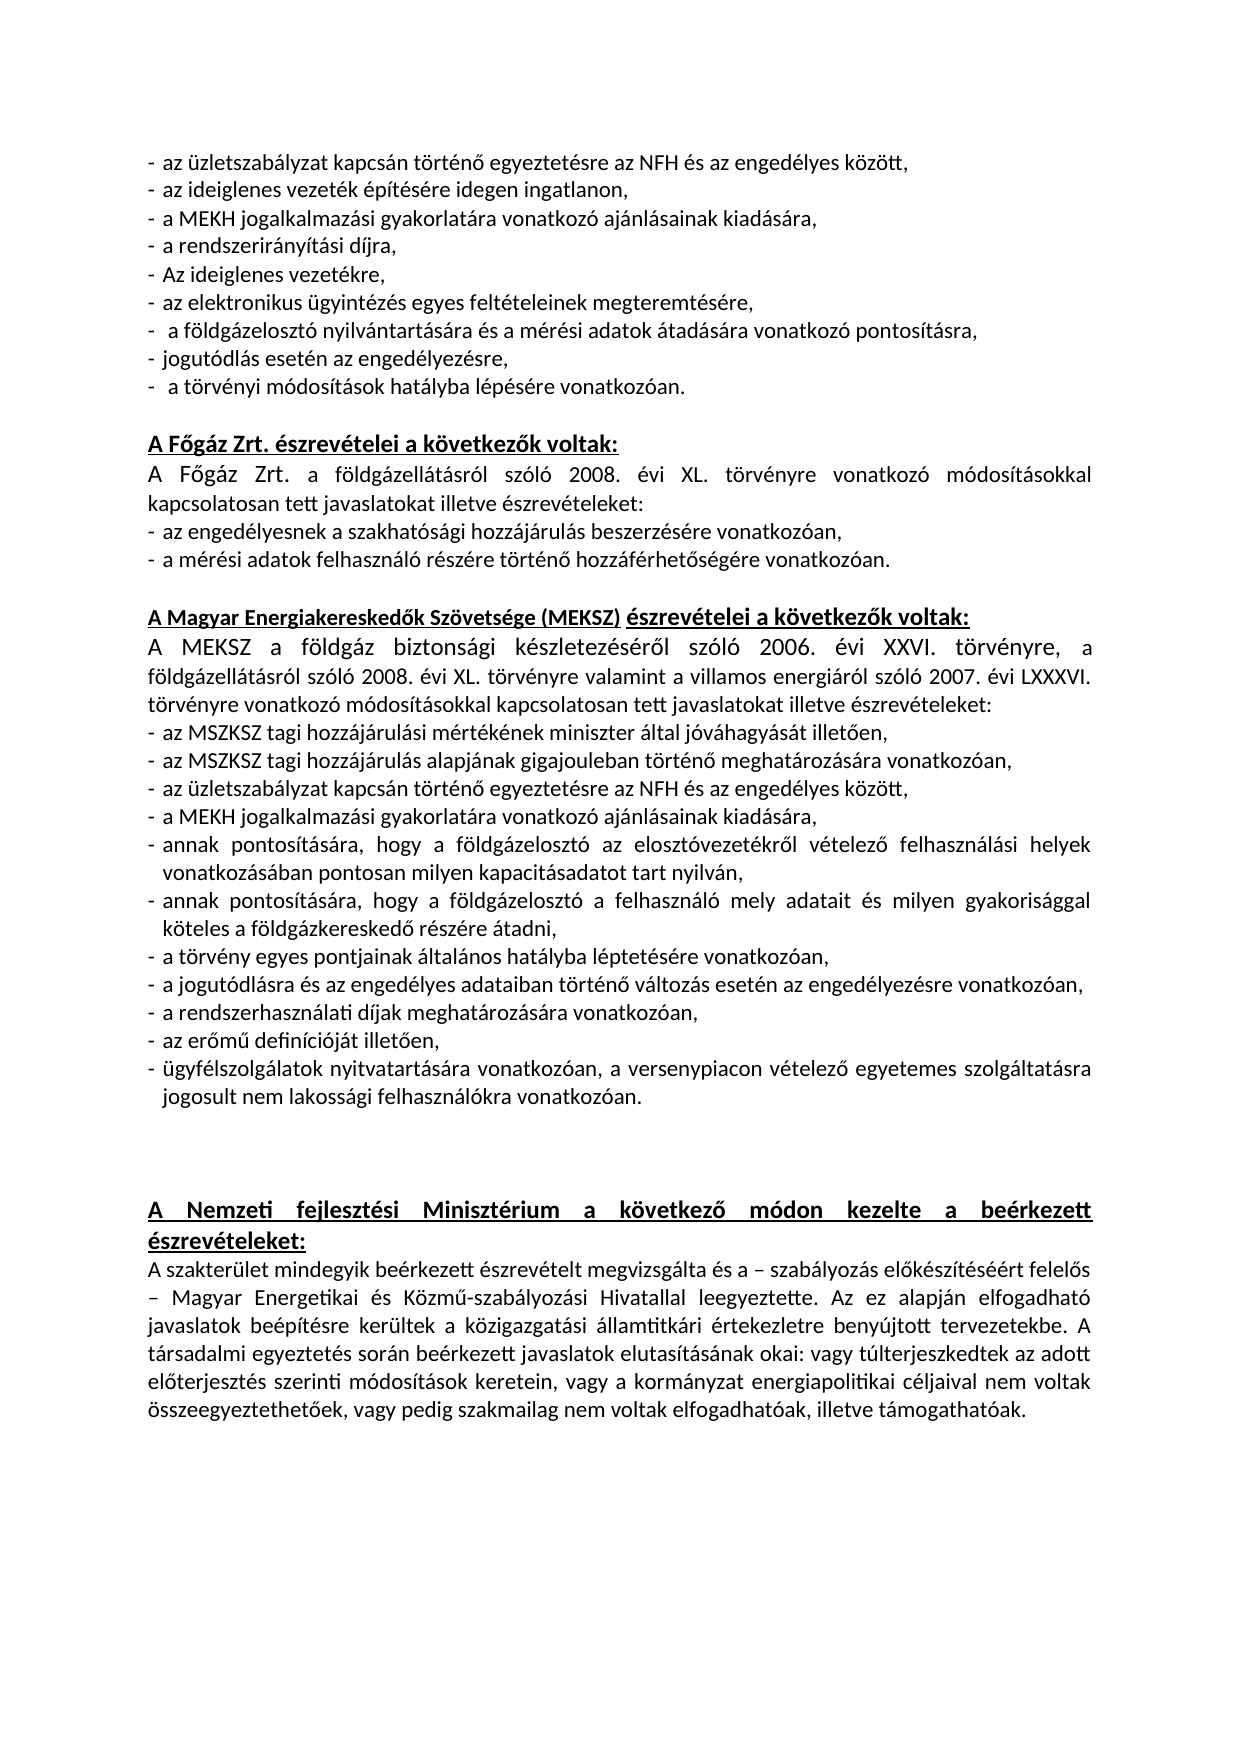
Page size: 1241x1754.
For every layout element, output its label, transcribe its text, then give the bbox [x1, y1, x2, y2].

list az MSZKSZ tagi hozzájárulási mértékének miniszter által jóváhagyását illetően, [148, 718, 1093, 746]
list a rendszerirányítási díjra, [148, 232, 1093, 260]
list jogutódlás esetén az engedélyezésre, [148, 344, 1093, 372]
list az üzletszabályzat kapcsán történő egyeztetésre az NFH és az engedélyes között, [148, 774, 1093, 802]
list az MSZKSZ tagi hozzájárulás alapjának gigajouleban történő meghatározására vonatkozóan, [148, 746, 1093, 774]
list a rendszerhasználati díjak meghatározására vonatkozóan, [148, 998, 1093, 1026]
text A Nemzeti fejlesztési Minisztérium a következő módon kezelte a beérkezett észrevételeket: [148, 1194, 1093, 1220]
list a mérési adatok felhasználó részére történő hozzáférhetőségére vonatkozóan. [148, 545, 1093, 573]
list a földgázelosztó nyilvántartására és a mérési adatok átadására vonatkozó pontosításra, [148, 316, 1093, 344]
list az engedélyesnek a szakhatósági hozzájárulás beszerzésére vonatkozóan, [148, 517, 1093, 545]
list az erőmű definícióját illetően, [148, 1026, 1093, 1054]
text A Főgáz Zrt. a földgázellátásról szóló 2008. évi XL. törvényre vonatkozó módosításokkal kapcsolatosan tett javaslatokat illetve észrevételeket: [148, 458, 1093, 517]
list annak pontosítására, hogy a földgázelosztó az elosztóvezetékről vételező felhasználási helyek vonatkozásában pontosan milyen kapacitásadatot tart nyilván, [148, 830, 1093, 886]
list a MEKH jogalkalmazási gyakorlatára vonatkozó ajánlásainak kiadására, [148, 802, 1093, 830]
list a törvény egyes pontjainak általános hatályba léptetésére vonatkozóan, [148, 942, 1093, 970]
list az elektronikus ügyintézés egyes feltételeinek megteremtésére, [148, 288, 1093, 316]
list a MEKH jogalkalmazási gyakorlatára vonatkozó ajánlásainak kiadására, [148, 204, 1093, 232]
list az üzletszabályzat kapcsán történő egyeztetésre az NFH és az engedélyes között, [148, 148, 1093, 176]
text A Nemzeti fejlesztési Minisztérium a következő módon kezelte a beérkezett észrevételeket: [148, 1222, 1093, 1255]
list az ideiglenes vezeték építésére idegen ingatlanon, [148, 176, 1093, 204]
list a törvényi módosítások hatályba lépésére vonatkozóan. [148, 372, 1093, 400]
text A MEKSZ a földgáz biztonsági készletezéséről szóló 2006. évi XXVI. törvényre, a földgázellátásról szóló 2008. évi XL. törvényre valamint a villamos energiáról szóló 2007. évi LXXXVI. törvényre vonatkozó módosításokkal kapcsolatosan tett javaslatokat illetve észrevételeket: [148, 631, 1093, 718]
list annak pontosítására, hogy a földgázelosztó a felhasználó mely adatait és milyen gyakorisággal köteles a földgázkereskedő részére átadni, [148, 886, 1093, 942]
text A Magyar Energiakereskedők Szövetsége (MEKSZ) észrevételei a következők voltak: [148, 601, 1093, 631]
list a jogutódlásra és az engedélyes adataiban történő változás esetén az engedélyezésre vonatkozóan, [148, 970, 1093, 998]
list Az ideiglenes vezetékre, [148, 260, 1093, 288]
text A szakterület mindegyik beérkezett észrevételt megvizsgálta és a – szabályozás előkészítéséért felelős – Magyar Energetikai és Közmű-szabályozási Hivatallal leegyeztette. Az ez alapján elfogadható javaslatok beépítésre kerültek a közigazgatási államtitkári értekezletre benyújtott tervezetekbe. A társadalmi egyeztetés során beérkezett javaslatok elutasításának okai: vagy túlterjeszkedtek az adott előterjesztés szerinti módosítások keretein, vagy a kormányzat energiapolitikai céljaival nem voltak összeegyeztethetőek, vagy pedig szakmailag nem voltak elfogadhatóak, illetve támogathatóak. [148, 1255, 1093, 1423]
list ügyfélszolgálatok nyitvatartására vonatkozóan, a versenypiacon vételező egyetemes szolgáltatásra jogosult nem lakossági felhasználókra vonatkozóan. [148, 1054, 1093, 1110]
text A Főgáz Zrt. észrevételei a következők voltak: [148, 428, 1093, 458]
